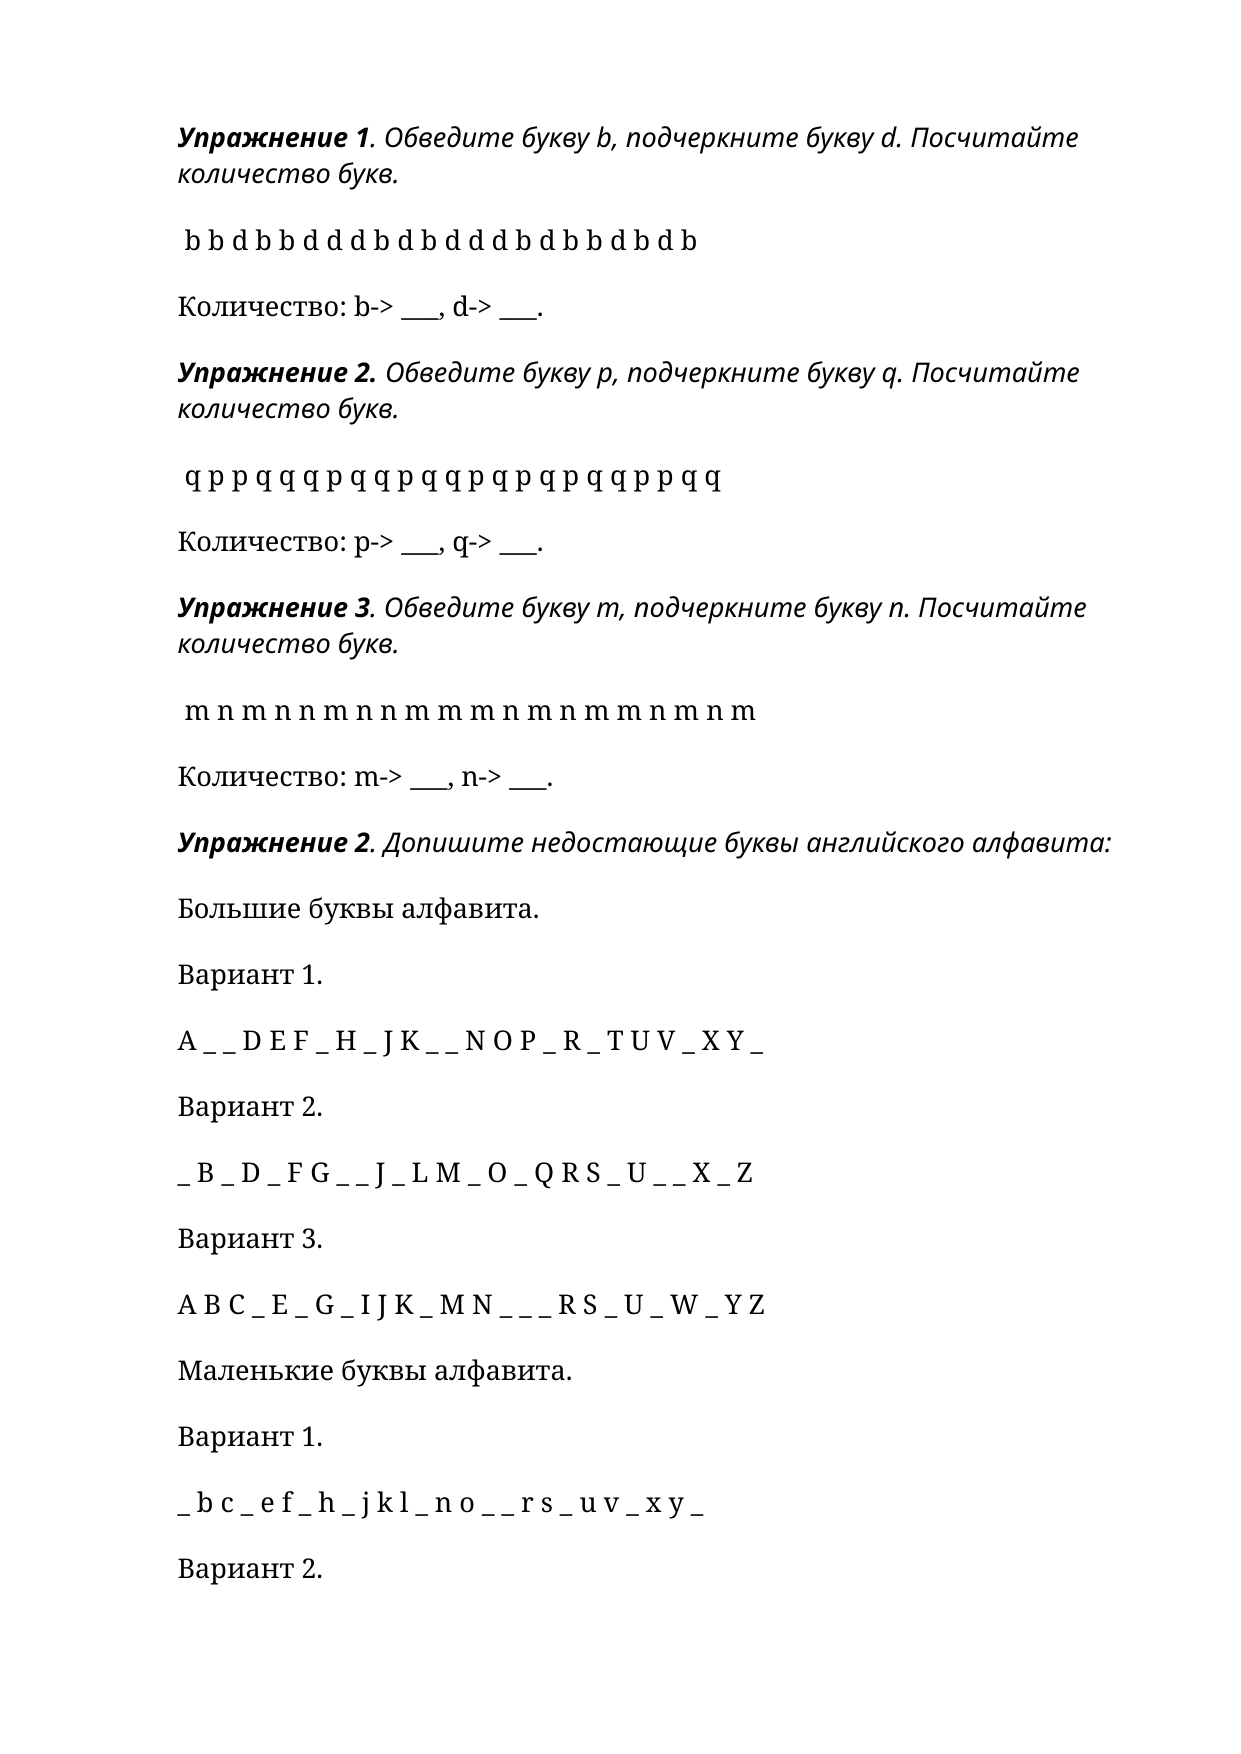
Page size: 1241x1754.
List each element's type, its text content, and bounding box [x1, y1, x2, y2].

text Вариант 1. [177, 955, 1152, 992]
text Упражнение 2. Обведите букву p, подчеркните букву q. Посчитайте количество букв. [177, 353, 1152, 427]
text Маленькие буквы алфавита. [177, 1351, 1152, 1388]
text q p p q q q p q q p q q p q p q p q q p p q q [177, 456, 1152, 493]
text A B C _ E _ G _ I J K _ M N _ _ _ R S _ U _ W _ Y Z [177, 1285, 1152, 1322]
text Количество: m-> ___, n-> ___. [177, 757, 1152, 794]
text A _ _ D E F _ H _ J K _ _ N O P _ R _ T U V _ X Y _ [177, 1021, 1152, 1058]
text b b d b b d d d b d b d d d b d b b d b d b [177, 221, 1152, 258]
text Вариант 1. [177, 1417, 1152, 1454]
text m n m n n m n n m m m n m n m m n m n m [177, 691, 1152, 728]
text Упражнение 1. Обведите букву b, подчеркните букву d. Посчитайте количество букв. [177, 118, 1152, 192]
text _ B _ D _ F G _ _ J _ L M _ O _ Q R S _ U _ _ X _ Z [177, 1153, 1152, 1190]
text Вариант 2. [177, 1549, 1152, 1586]
text Количество: b-> ___, d-> ___. [177, 287, 1152, 324]
text Вариант 3. [177, 1219, 1152, 1256]
text _ b с _ e f _ h _ j k l _ n o _ _ r s _ u v _ x y _ [177, 1483, 1152, 1520]
text Вариант 2. [177, 1087, 1152, 1124]
text Большие буквы алфавита. [177, 889, 1152, 926]
text Упражнение 3. Обведите букву m, подчеркните букву n. Посчитайте количество букв. [177, 588, 1152, 662]
text Упражнение 2. Допишите недостающие буквы английского алфавита: [177, 823, 1152, 860]
text Количество: p-> ___, q-> ___. [177, 522, 1152, 559]
